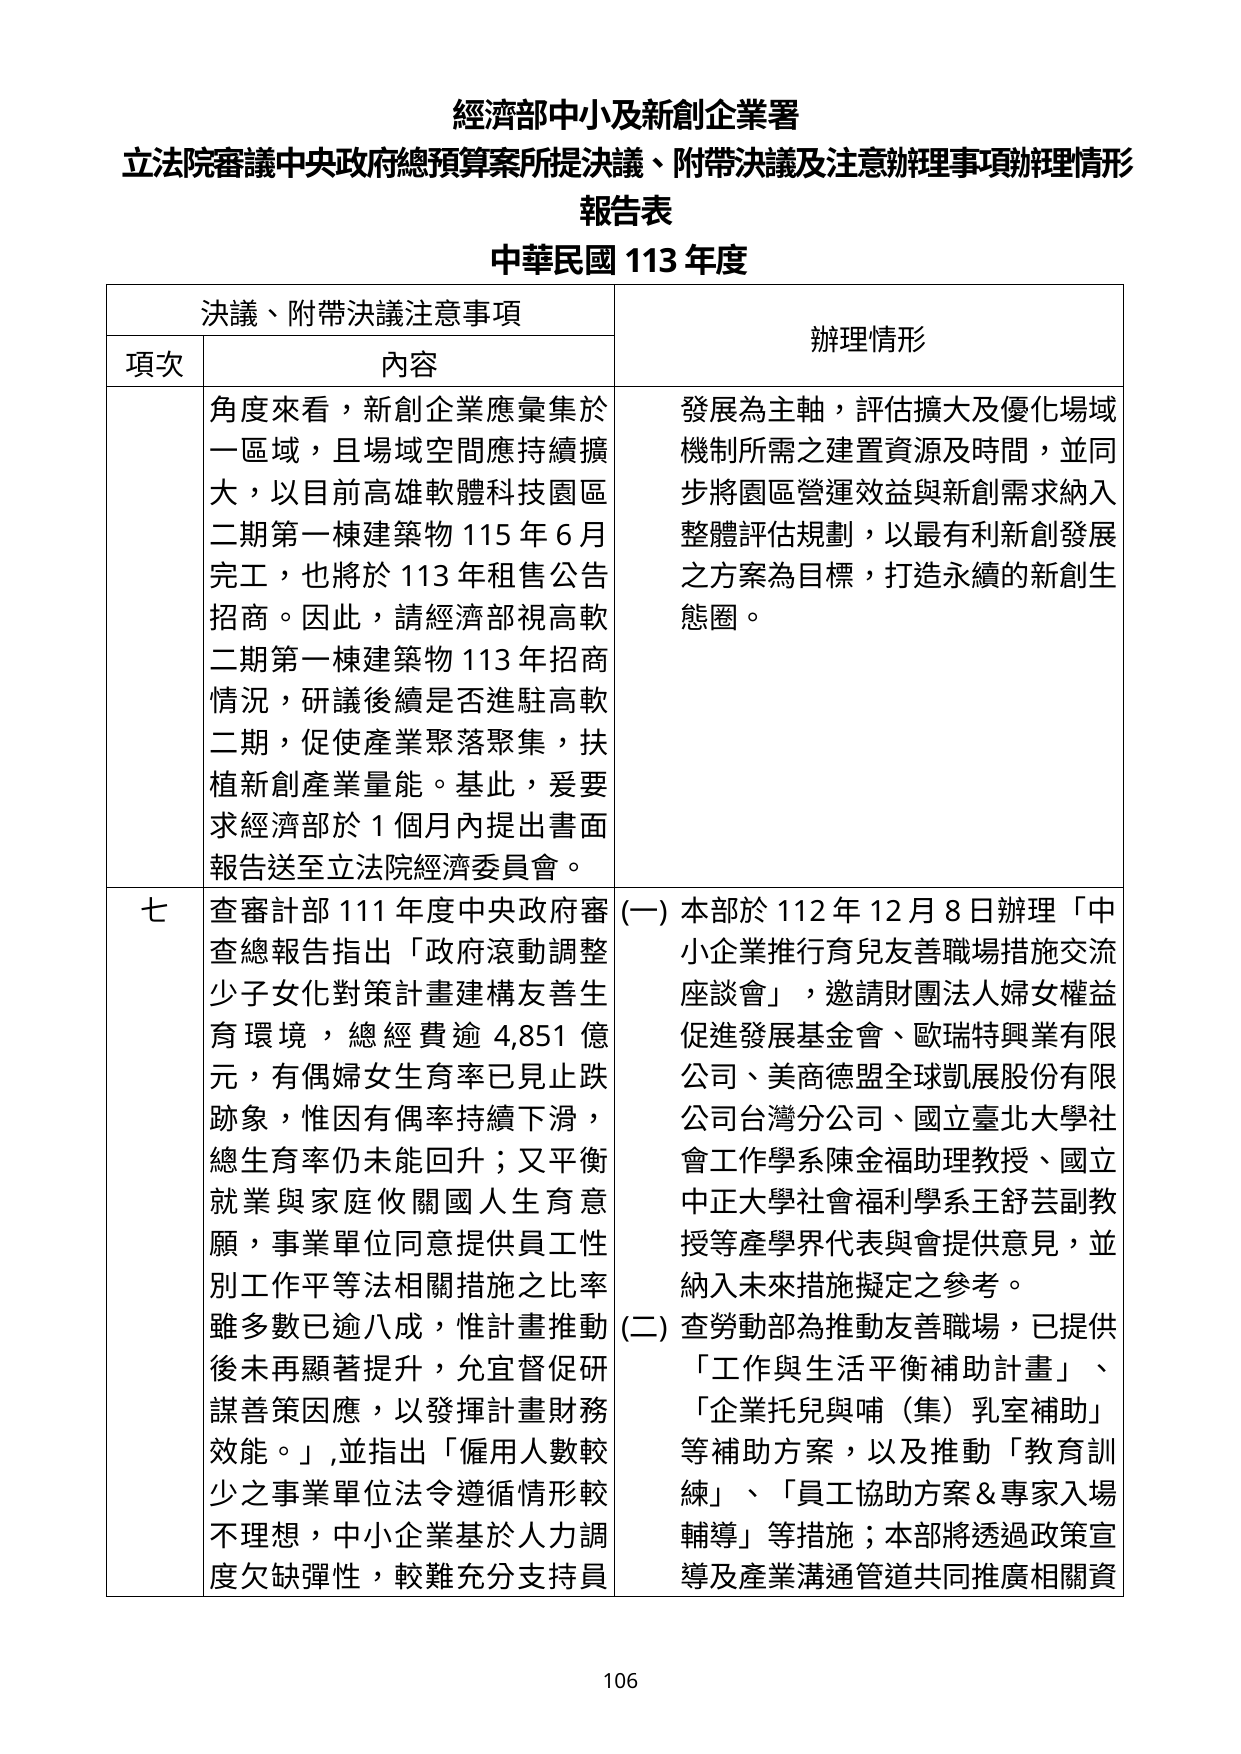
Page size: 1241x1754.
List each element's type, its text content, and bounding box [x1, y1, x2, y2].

table_cell 六 [107, 387, 203, 887]
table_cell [204, 387, 614, 887]
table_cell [204, 888, 614, 1596]
table_header 決議、附帶決議注意事項 [107, 285, 614, 335]
table_header 辦理情形 [615, 285, 1123, 386]
table_cell 內容 [204, 336, 614, 386]
table_cell 項次 [107, 336, 203, 386]
table_cell 七 [107, 888, 203, 1596]
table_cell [615, 387, 1123, 887]
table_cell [615, 888, 1123, 1596]
